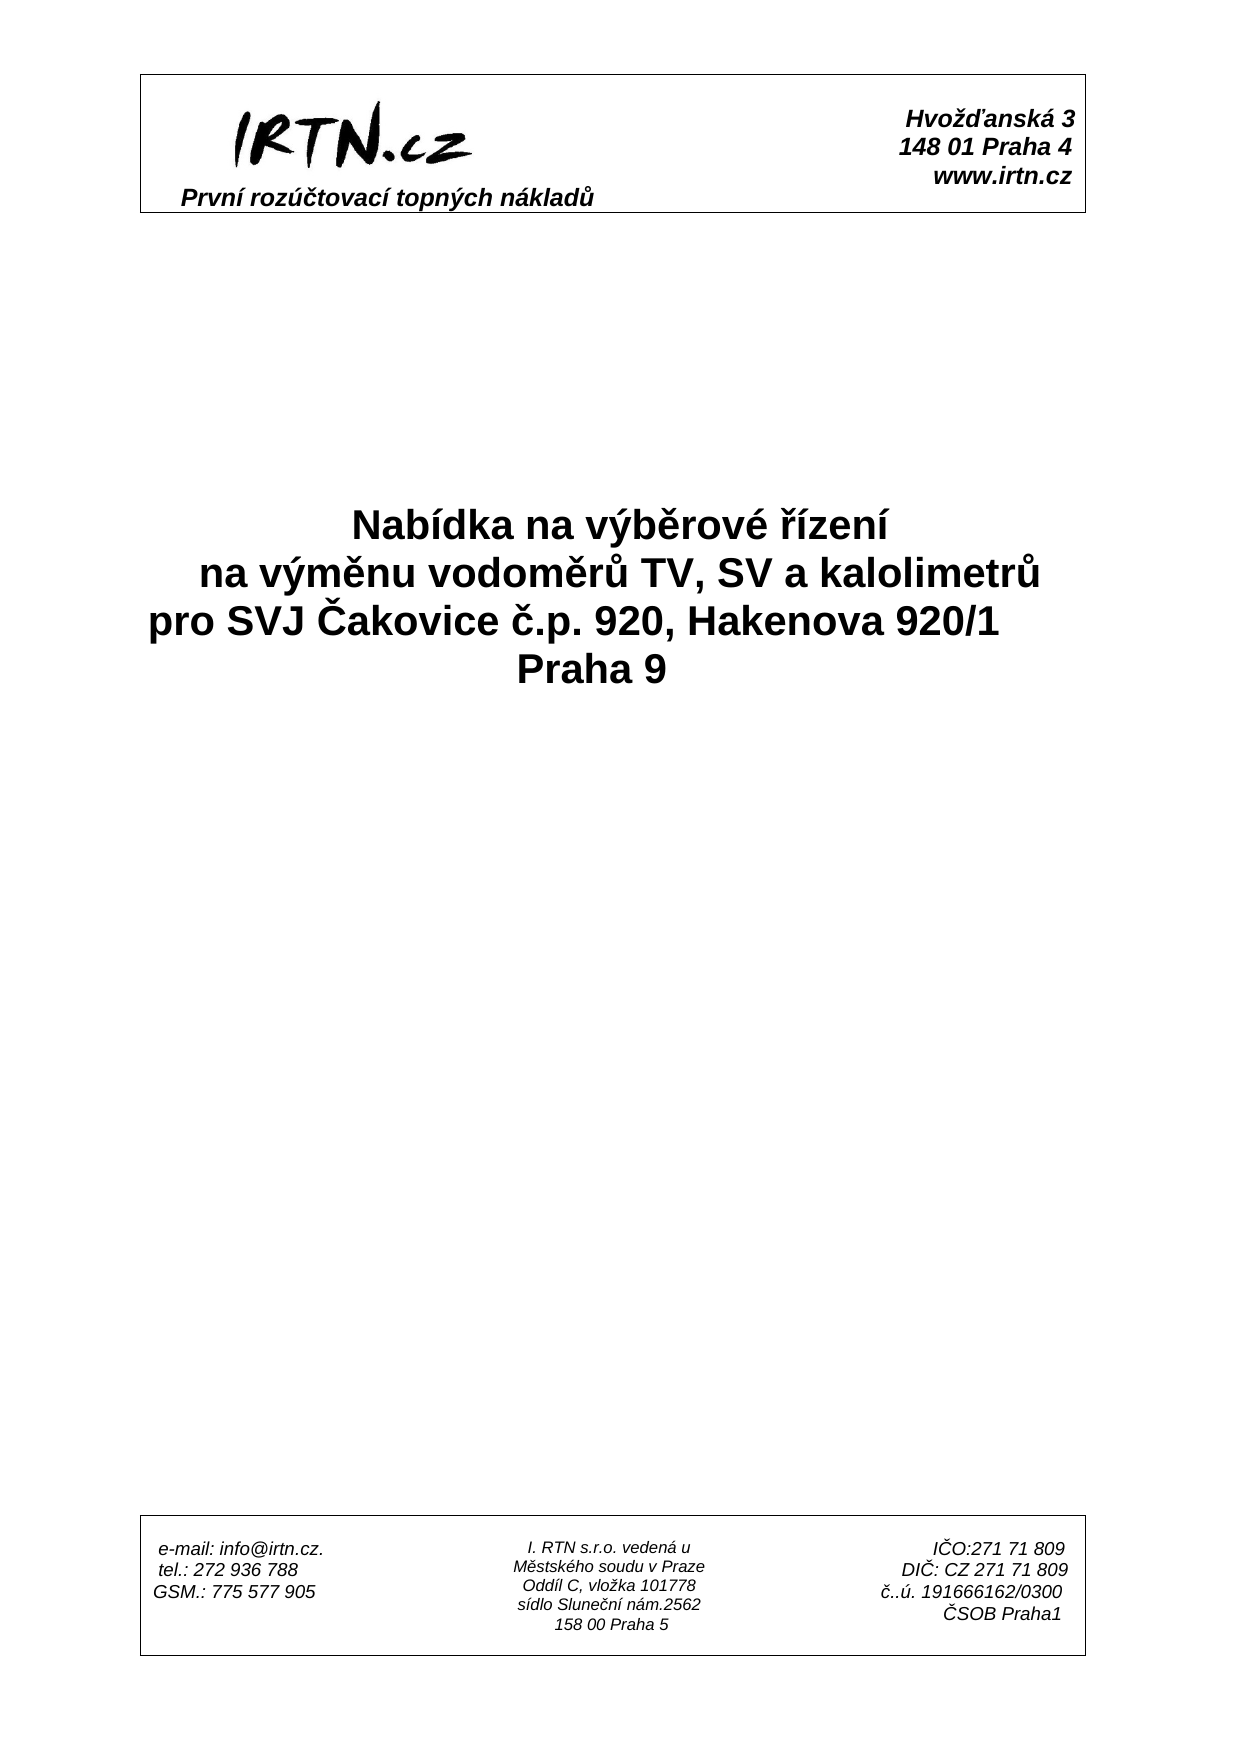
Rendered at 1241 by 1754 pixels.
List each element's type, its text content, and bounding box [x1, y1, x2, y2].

text Praha 9 [443, 644, 1093, 692]
picture [216, 93, 487, 183]
subtitle Nabídka na výběrové řízení [148, 500, 1093, 548]
text pro SVJ Čakovice č.p. 920, Hakenova 920/1 [148, 596, 1093, 644]
subtitle na výměnu vodoměrů TV, SV a kalolimetrů [148, 548, 1093, 596]
